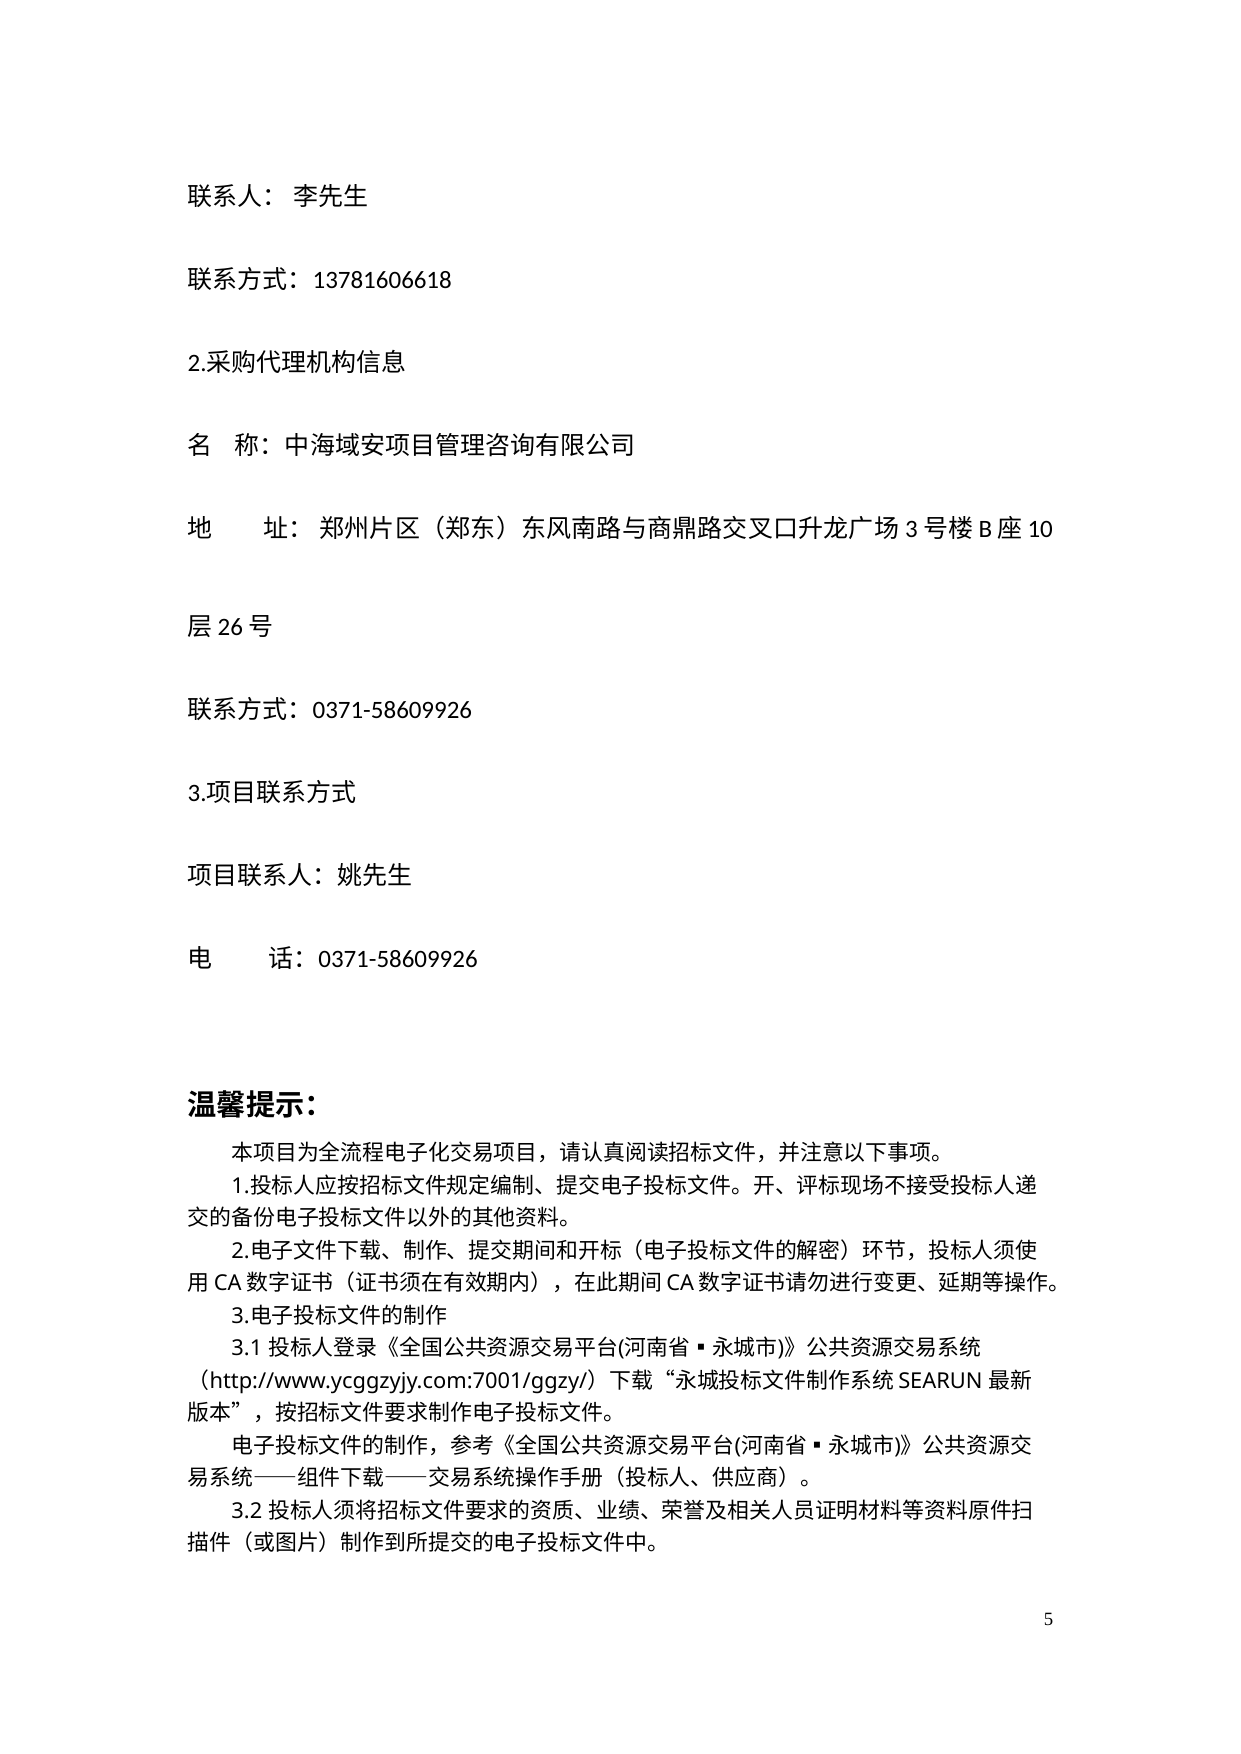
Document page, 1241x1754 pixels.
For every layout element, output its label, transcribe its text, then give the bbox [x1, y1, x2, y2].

text 联系人： 李先生 [187, 162, 1053, 227]
text 2.电子文件下载、制作、提交期间和开标（电子投标文件的解密）环节，投标人须使用CA数字证书（证书须在有效期内），在此期间CA数字证书请勿进行变更、延期等操作。 [187, 1232, 1053, 1297]
text 3.2 投标人须将招标文件要求的资质、业绩、荣誉及相关人员证明材料等资料原件扫描件（或图片）制作到所提交的电子投标文件中。 [187, 1492, 1053, 1557]
text 3.电子投标文件的制作 [187, 1297, 1053, 1330]
text 3.项目联系方式 [187, 758, 1053, 823]
text 3.1 投标人登录《全国公共资源交易平台(河南省▪永城市)》公共资源交易系统（http://www.ycggzyjy.com:7001/ggzy/）下载“永城投标文件制作系统SEARUN 最新版本”，按招标文件要求制作电子投标文件。 [187, 1330, 1053, 1427]
text 本项目为全流程电子化交易项目，请认真阅读招标文件，并注意以下事项。 [187, 1135, 1053, 1167]
text 地 址： 郑州片区（郑东）东风南路与商鼎路交叉口升龙广场3号楼B座10层26号 [187, 494, 1053, 657]
text 项目联系人：姚先生 [187, 841, 1053, 906]
text 联系方式：0371-58609926 [187, 675, 1053, 740]
text 1.投标人应按招标文件规定编制、提交电子投标文件。开、评标现场不接受投标人递交的备份电子投标文件以外的其他资料。 [187, 1167, 1053, 1232]
text 2.采购代理机构信息 [187, 328, 1053, 393]
text 温馨提示： [187, 1070, 1053, 1135]
text 电子投标文件的制作，参考《全国公共资源交易平台(河南省▪永城市)》公共资源交易系统——组件下载——交易系统操作手册（投标人、供应商）。 [187, 1427, 1053, 1492]
text 电 话：0371-58609926 [187, 924, 1053, 989]
text 联系方式：13781606618 [187, 245, 1053, 310]
text 名 称：中海域安项目管理咨询有限公司 [187, 411, 1053, 476]
